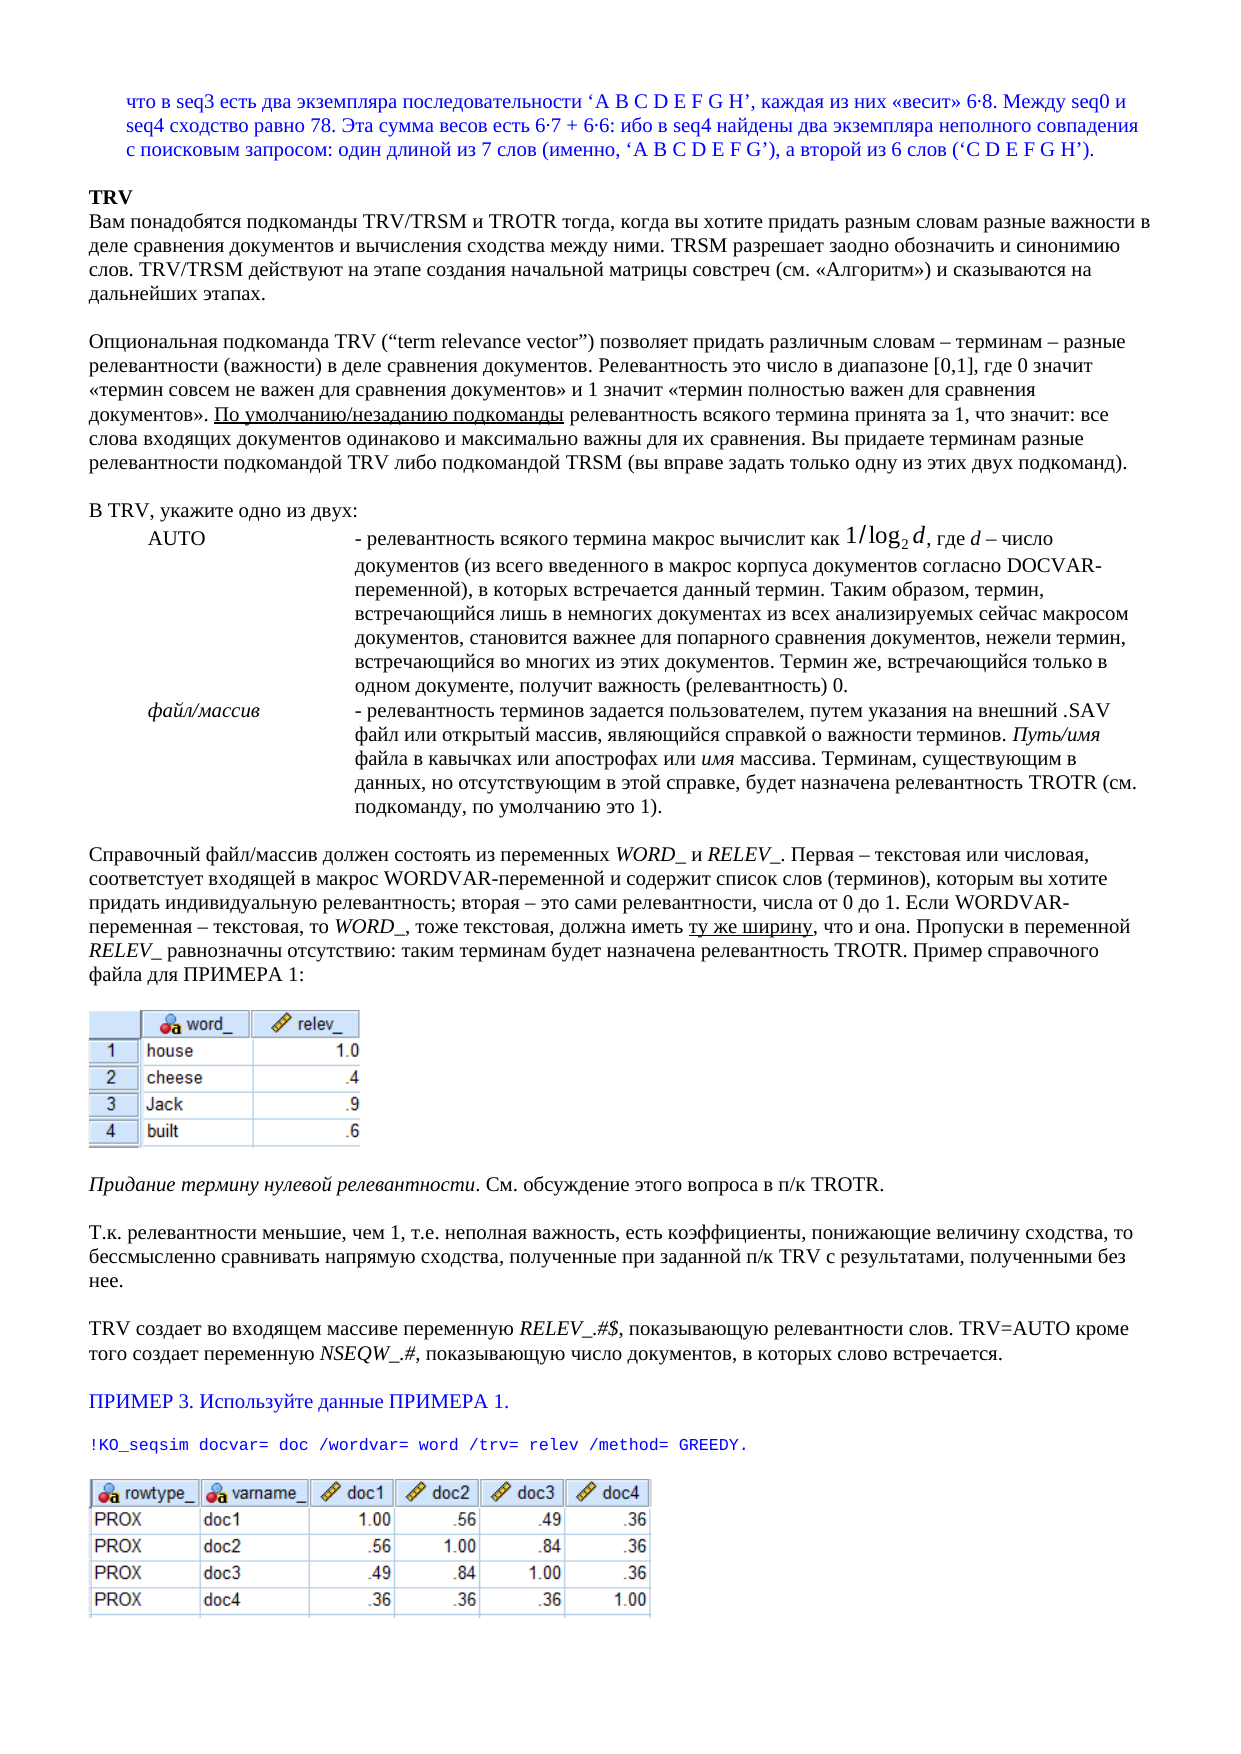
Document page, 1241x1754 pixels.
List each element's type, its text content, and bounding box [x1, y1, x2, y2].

text В TRV, укажите одно из двух: [89, 498, 1152, 522]
picture [88, 1479, 652, 1618]
text Т.к. релевантности меньшие, чем 1, т.е. неполная важность, есть коэффициенты, понижающие величину сходства, то бессмысленно сравнивать напрямую сходства, полученные при заданной п/к TRV с результатами, полученными без нее. [89, 1220, 1152, 1292]
picture [88, 1010, 361, 1148]
text !KO_seqsim docvar= doc /wordvar= word /trv= relev /method= GREEDY. [89, 1437, 1152, 1456]
text Придание термину нулевой релевантности. См. обсуждение этого вопроса в п/к TROTR. [89, 1172, 1152, 1196]
text файл/массив - релевантность терминов задается пользователем, путем указания на внешний .SAV файл или открытый массив, являющийся справкой о важности терминов. Путь/имя файла в кавычках или апострофах или имя массива. Терминам, существующим в данных, но отсутствующим в этой справке, будет назначена релевантность TROTR (см. подкоманду, по умолчанию это 1). [148, 697, 1152, 818]
text TRV создает во входящем массиве переменную RELEV_.#$, показывающую релевантности слов. TRV=AUTO кроме того создает переменную NSEQW_.#, показывающую число документов, в которых слово встречается. [89, 1316, 1152, 1364]
text Вам понадобятся подкоманды TRV/TRSM и TROTR тогда, когда вы хотите придать разным словам разные важности в деле сравнения документов и вычисления сходства между ними. TRSM разрешает заодно обозначить и синонимию слов. TRV/TRSM действуют на этапе создания начальной матрицы совстреч (см. «Алгоритм») и сказываются на дальнейших этапах. [89, 209, 1152, 305]
text TRV [89, 185, 1152, 209]
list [89, 89, 1152, 161]
text ПРИМЕР 3. Используйте данные ПРИМЕРА 1. [89, 1388, 1152, 1413]
text AUTO - релевантность всякого термина макрос вычислит как , где d – число документов (из всего введенного в макрос корпуса документов согласно DOCVAR-переменной), в которых встречается данный термин. Таким образом, термин, встречающийся лишь в немногих документах из всех анализируемых сейчас макросом документов, становится важнее для попарного сравнения документов, нежели термин, встречающийся во многих из этих документов. Термин же, встречающийся только в одном документе, получит важность (релевантность) 0. [148, 522, 1152, 697]
text Справочный файл/массив должен состоять из переменных WORD_ и RELEV_. Первая – текстовая или числовая, соответстует входящей в макрос WORDVAR-переменной и содержит список слов (терминов), которым вы хотите придать индивидуальную релевантность; вторая – это сами релевантности, числа от 0 до 1. Если WORDVAR-переменная – текстовая, то WORD_, тоже текстовая, должна иметь ту же ширину, что и она. Пропуски в переменной RELEV_ равнозначны отсутствию: таким терминам будет назначена релевантность TROTR. Пример справочного файла для ПРИМЕРА 1: [89, 842, 1152, 986]
text Опциональная подкоманда TRV (“term relevance vector”) позволяет придать различным словам – терминам – разные релевантности (важности) в деле сравнения документов. Релевантность это число в диапазоне [0,1], где 0 значит «термин совсем не важен для сравнения документов» и 1 значит «термин полностью важен для сравнения документов». По умолчанию/незаданию подкоманды релевантность всякого термина принята за 1, что значит: все слова входящих документов одинаково и максимально важны для их сравнения. Вы придаете терминам разные релевантности подкомандой TRV либо подкомандой TRSM (вы вправе задать только одну из этих двух подкоманд). [89, 329, 1152, 474]
